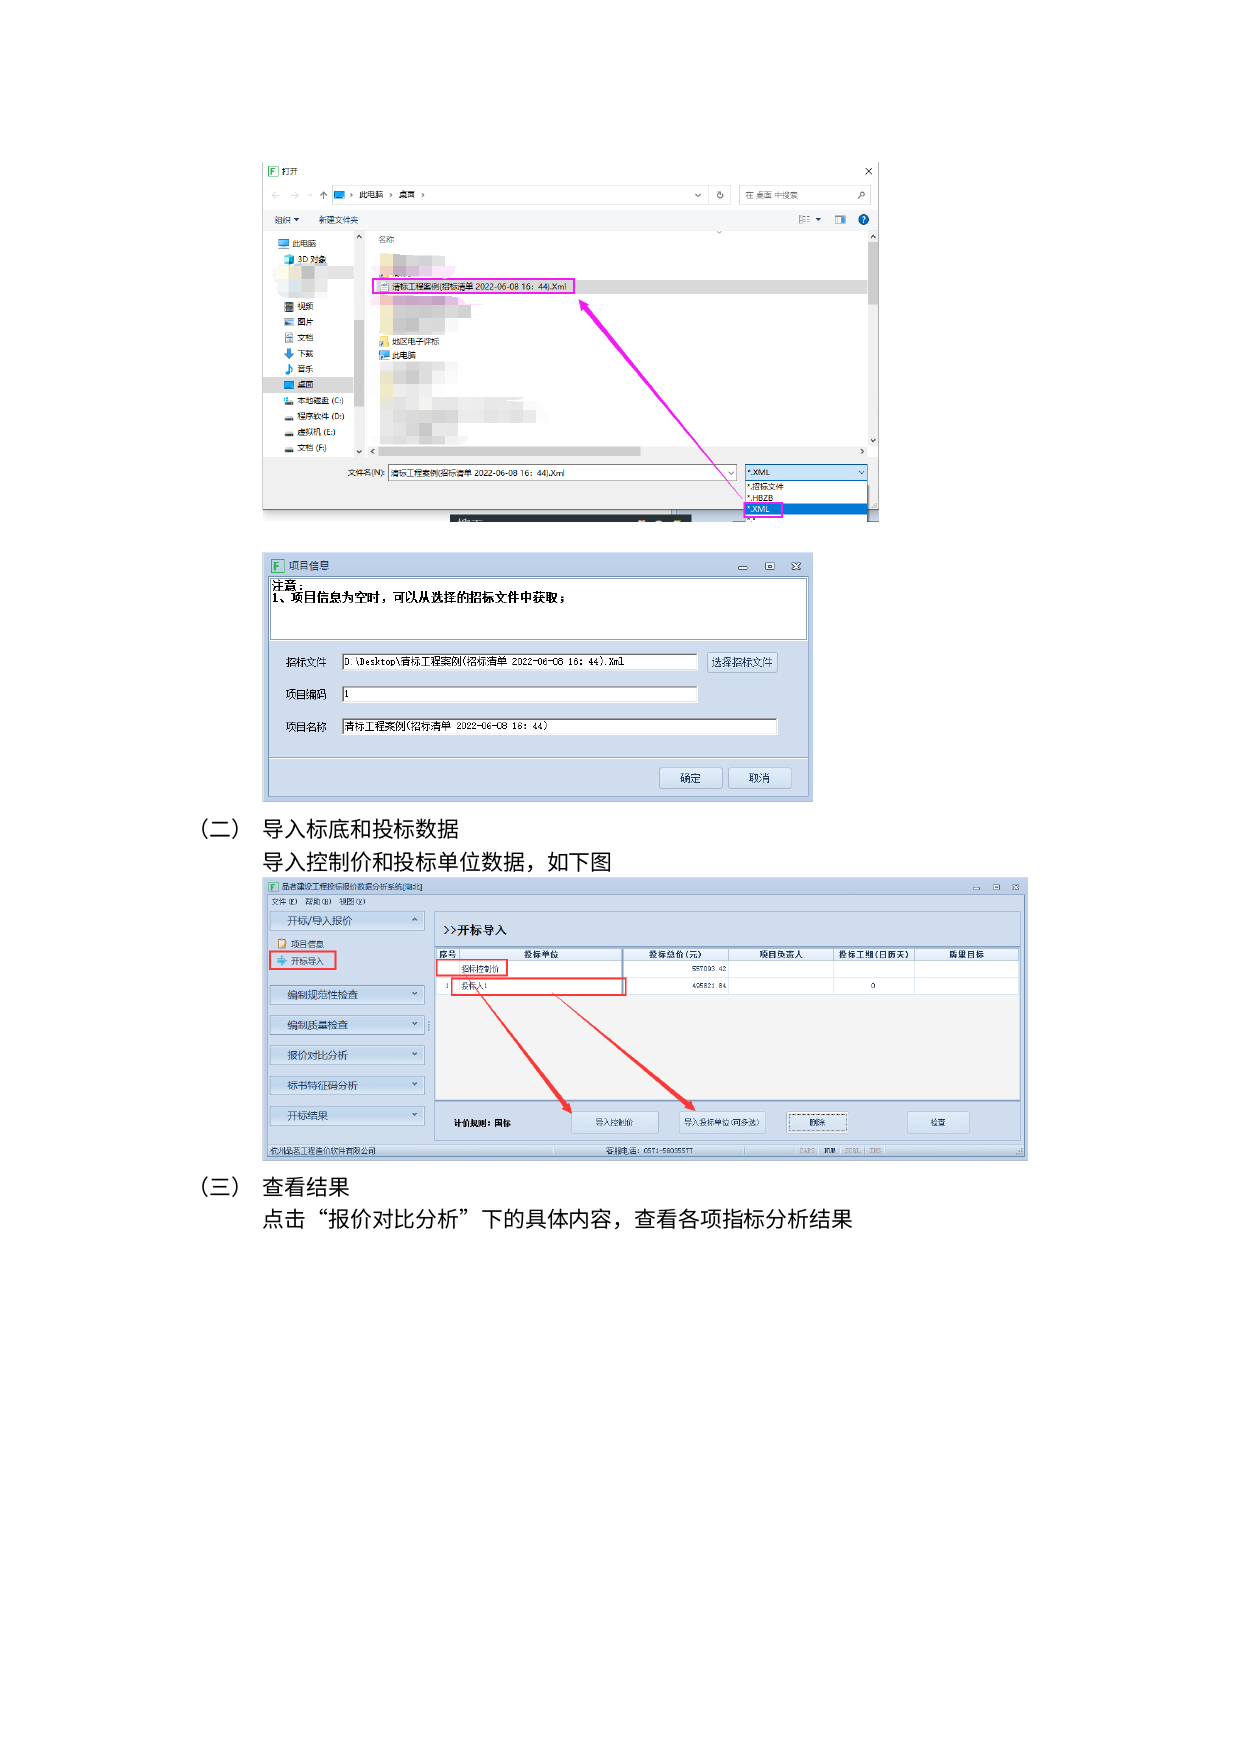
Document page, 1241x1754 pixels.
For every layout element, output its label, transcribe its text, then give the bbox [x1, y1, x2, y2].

picture [262, 552, 813, 802]
list 点击“报价对比分析”下的具体内容，查看各项指标分析结果 [262, 1202, 1053, 1234]
list 导入控制价和投标单位数据，如下图 [262, 844, 1053, 877]
list 查看结果 [187, 1169, 1053, 1202]
picture [262, 162, 879, 522]
picture [262, 877, 1028, 1161]
list 导入标底和投标数据 [187, 812, 1053, 844]
